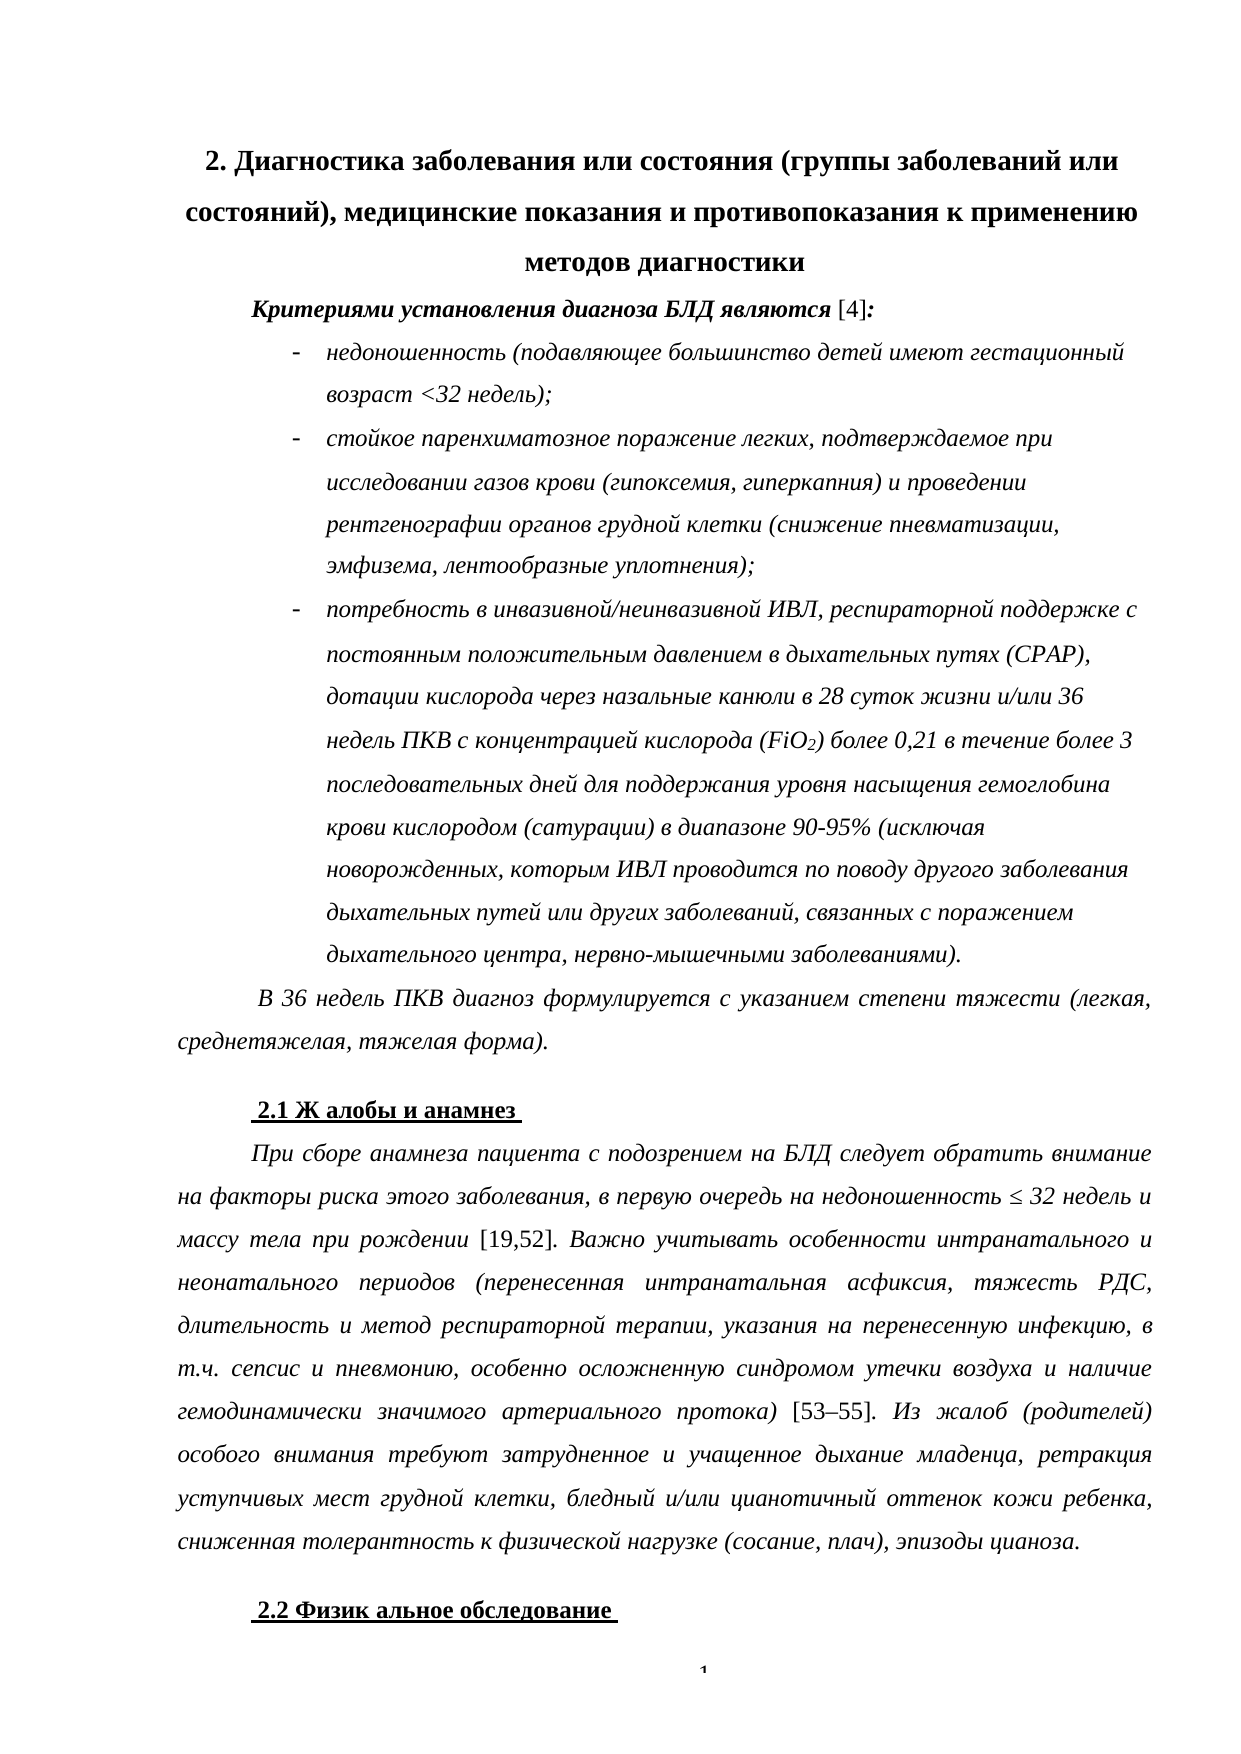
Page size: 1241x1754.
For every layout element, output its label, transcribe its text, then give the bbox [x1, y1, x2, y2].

subtitle 2.2 Физик альное обследование [251, 1595, 1163, 1624]
text 2.1 Ж алобы и анамнез [251, 1095, 1163, 1124]
list потребность в инвазивной/неинвазивной ИВЛ, респираторной поддержке с постоянным положительным давлением в дыхательных путях (CPAP), дотации кислорода через назальные канюли в 28 суток жизни и/или 36 недель ПКВ с концентрацией кислорода (FiO2) более 0,21 в течение более 3 последовательных дней для поддержания уровня насыщения гемоглобина крови кислородом (сатурации) в диапазоне 90-95% (исключая новорожденных, которым ИВЛ проводится по поводу другого заболевания дыхательных путей или других заболеваний, связанных с поражением дыхательного центра, нервно-мышечными заболеваниями). [288, 594, 1140, 968]
list стойкое паренхиматозное поражение легких, подтверждаемое при исследовании газов крови (гипоксемия, гиперкапния) и проведении рентгенографии органов грудной клетки (снижение пневматизации, эмфизема, лентообразные уплотнения); [288, 423, 1063, 579]
text В 36 недель ПКВ диагноз формулируется с указанием степени тяжести (легкая, среднетяжелая, тяжелая форма). [177, 983, 1151, 1055]
subtitle Диагностика заболевания или состояния (группы заболеваний или состояний), медицинские показания и противопоказания к применению [185, 143, 1144, 227]
list недоношенность (подавляющее большинство детей имеют гестационный возраст <32 недель); [288, 337, 1128, 408]
text методов диагностики [196, 244, 1133, 278]
subtitle Критериями установления диагноза БЛД являются [4]: [251, 294, 1163, 323]
text При сборе анамнеза пациента с подозрением на БЛД следует обратить внимание на факторы риска этого заболевания, в первую очередь на недоношенность ≤ 32 недель и массу тела при рождении [19,52]. Важно учитывать особенности интранатального и неонатального периодов (перенесенная интранатальная асфиксия, тяжесть РДС, длительность и метод респираторной терапии, указания на перенесенную инфекцию, в т.ч. сепсис и пневмонию, особенно осложненную синдромом утечки воздуха и наличие гемодинамически значимого артериального протока) [53–55]. Из жалоб (родителей) особого внимания требуют затрудненное и учащенное дыхание младенца, ретракция уступчивых мест грудной клетки, бледный и/или цианотичный оттенок кожи ребенка, сниженная толерантность к физической нагрузке (сосание, плач), эпизоды цианоза. [177, 1138, 1152, 1554]
